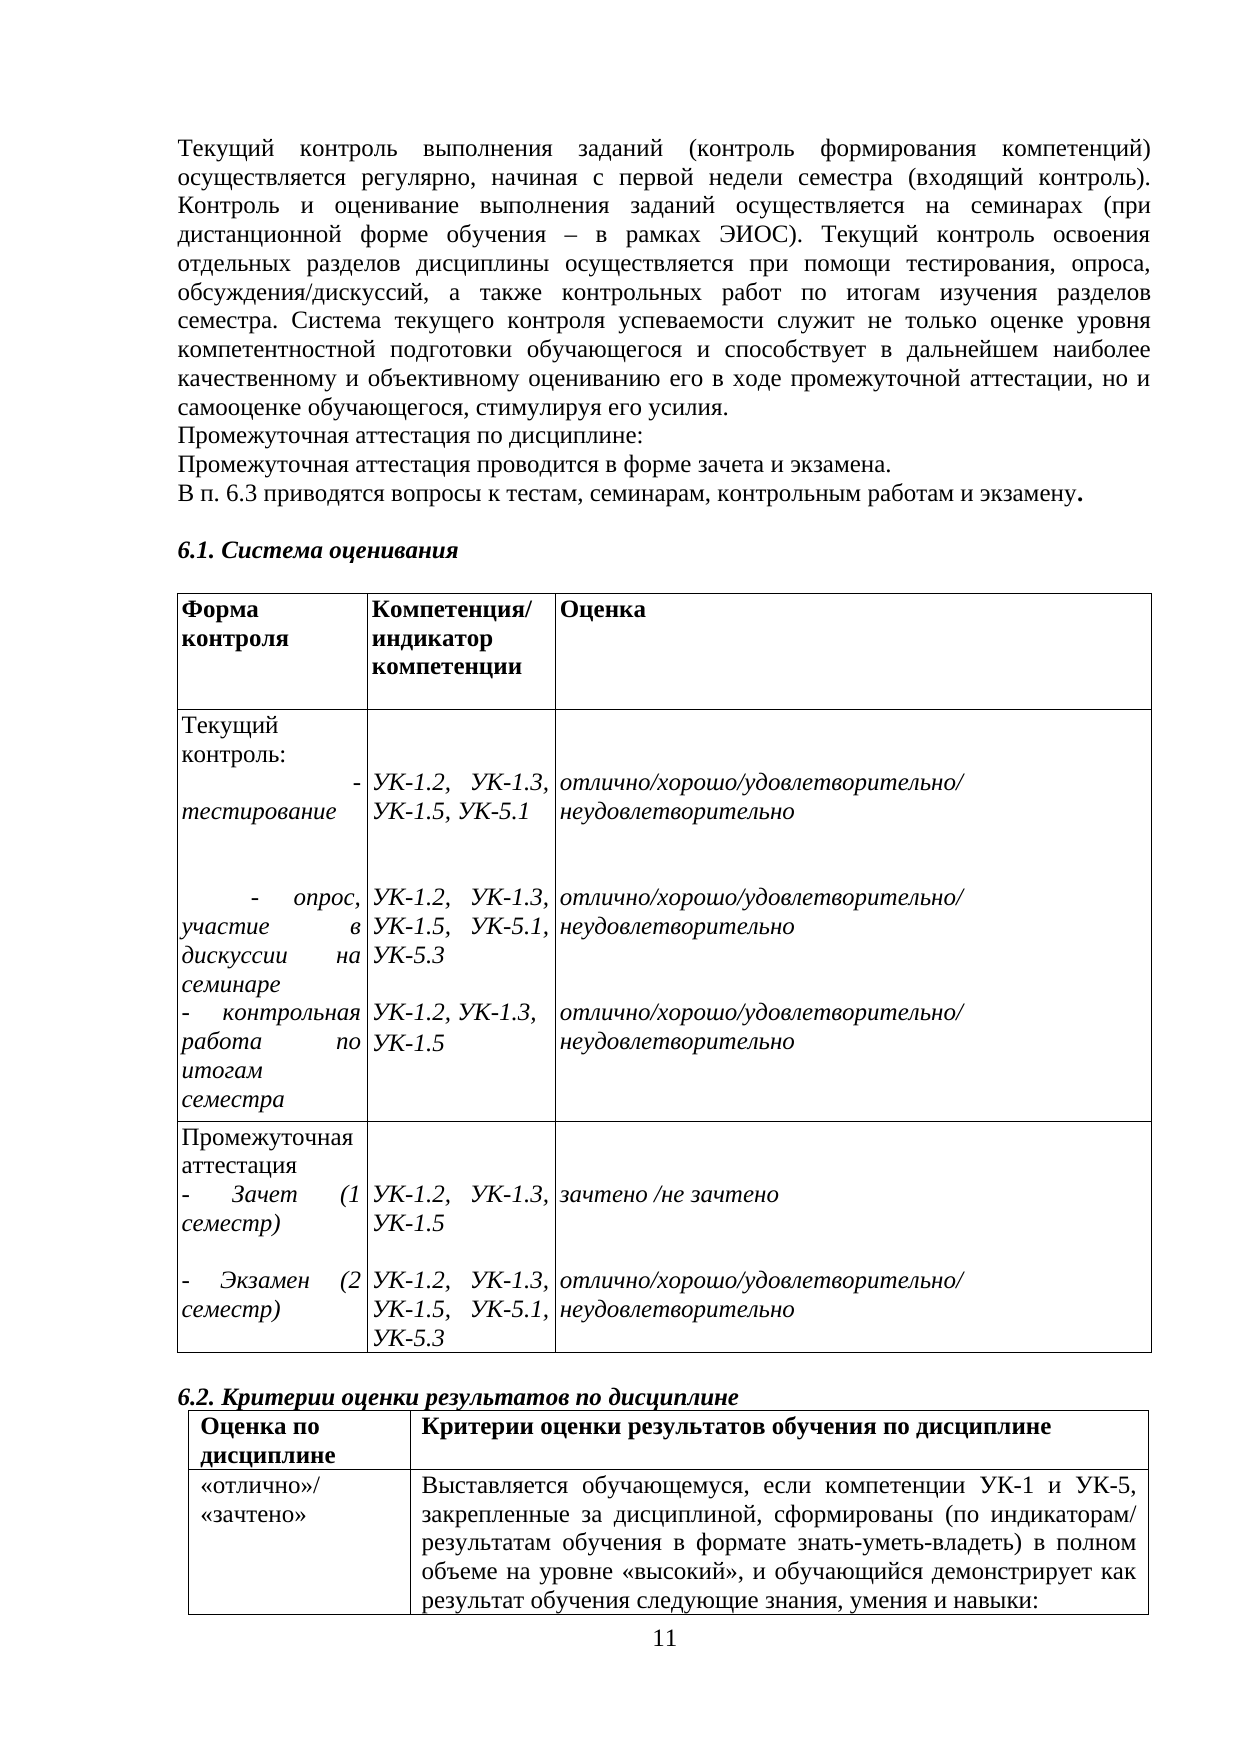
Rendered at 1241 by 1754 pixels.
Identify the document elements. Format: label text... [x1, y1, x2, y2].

table_cell [556, 710, 1151, 767]
table_cell отлично/хорошо/удовлетворительно/неудовлетворительно [556, 998, 1151, 1112]
table_header Оценка [556, 594, 1151, 709]
table_cell УК-1.2, УК-1.3, УК-1.5, УК-5.1 [368, 768, 555, 882]
table_cell - опрос, участие в дискуссии на семинаре [178, 883, 367, 997]
table_header Компетенция/ индикатор компетенции [368, 594, 555, 709]
text Промежуточная аттестация проводится в форме зачета и экзамена. [177, 449, 1152, 478]
table_cell отлично/хорошо/удовлетворительно/неудовлетворительно [556, 883, 1151, 997]
text Текущий контроль выполнения заданий (контроль формирования компетенций) осуществляется регулярно, начиная с первой недели семестра (входящий контроль). Контроль и оценивание выполнения заданий осуществляется на семинарах (при дистанционной форме обучения – в рамках ЭИОС). Текущий контроль освоения отдельных разделов дисциплины осуществляется при помощи тестирования, опроса, обсуждения/дискуссий, а также контрольных работ по итогам изучения разделов семестра. Система текущего контроля успеваемости служит не только оценке уровня компетентностной подготовки обучающегося и способствует в дальнейшем наиболее качественному и объективному оцениванию его в ходе промежуточной аттестации, но и самооценке обучающегося, стимулируя его усилия. [177, 133, 1152, 420]
text Промежуточная аттестация по дисциплине: [177, 420, 1152, 449]
table_header Критерии оценки результатов обучения по дисциплине [411, 1411, 1148, 1469]
table_header Форма контроля [178, 594, 367, 709]
table_cell Промежуточная аттестация - Зачет (1 семестр) - Экзамен (2 семестр) [178, 1122, 367, 1352]
table_cell УК-1.2, УК-1.3, УК-1.5 УК-1.2, УК-1.3, УК-1.5, УК-5.1, УК-5.3 [368, 1122, 555, 1352]
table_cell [411, 1470, 1148, 1614]
table_cell «отлично»/ «зачтено» [189, 1470, 410, 1614]
table_cell - контрольная работа по итогам семестра [178, 998, 367, 1112]
table_cell - тестирование [178, 768, 367, 882]
table_cell УК-1.2, УК-1.3, УК-1.5, УК-5.1, УК-5.3 [368, 883, 555, 997]
text 6.2. Критерии оценки результатов по дисциплине [177, 1382, 1152, 1410]
table_cell УК-1.2, УК-1.3, УК-1.5 [368, 998, 555, 1112]
table_cell [368, 710, 555, 767]
table_cell Текущий контроль: [178, 710, 367, 767]
table_cell отлично/хорошо/удовлетворительно/неудовлетворительно [556, 768, 1151, 882]
table_cell [556, 1113, 1151, 1121]
text 6.1. Система оценивания [177, 535, 1152, 564]
text В п. 6.3 приводятся вопросы к тестам, семинарам, контрольным работам и экзамену. [177, 478, 1152, 507]
table_cell [368, 1113, 555, 1121]
table_cell зачтено /не зачтено отлично/хорошо/удовлетворительно/неудовлетворительно [556, 1122, 1151, 1352]
table_header Оценка по дисциплине [189, 1411, 410, 1469]
table_cell [178, 1113, 367, 1121]
